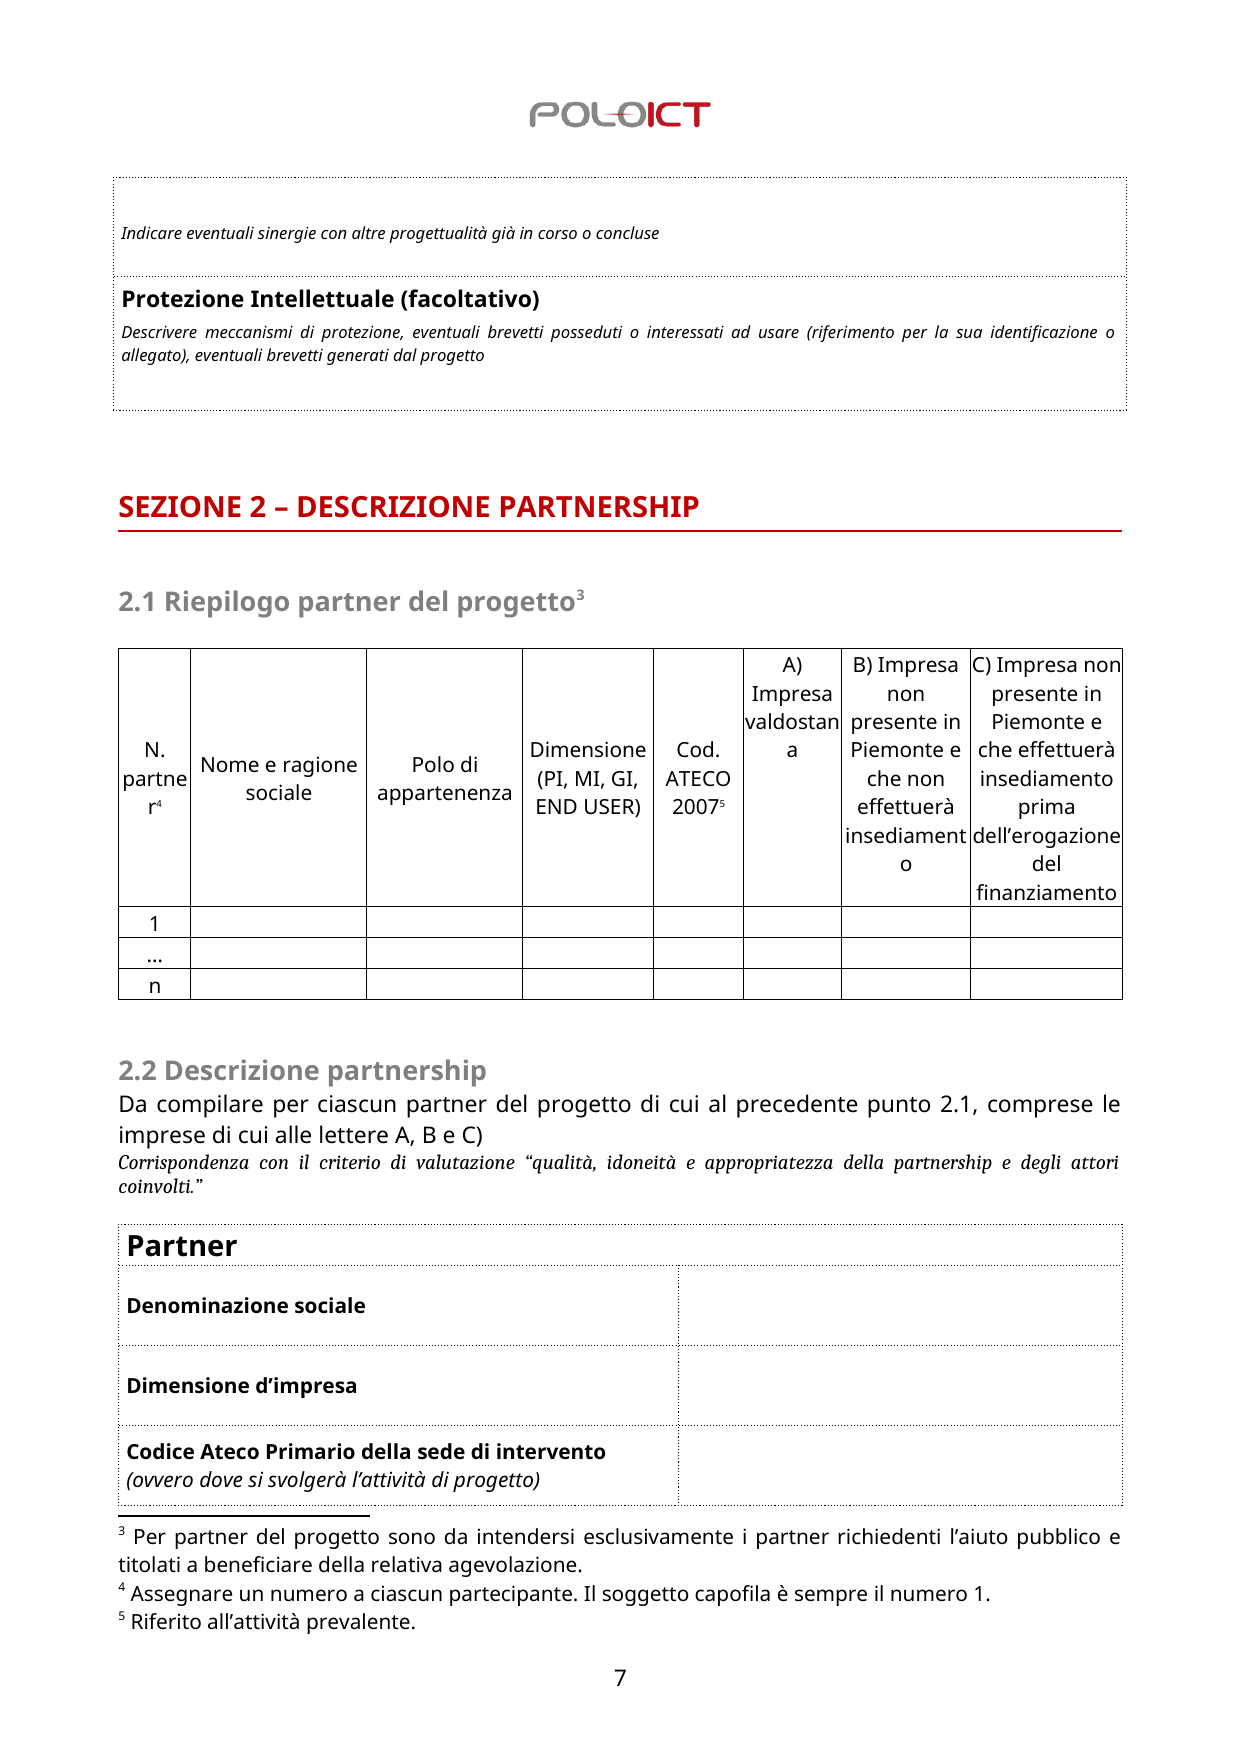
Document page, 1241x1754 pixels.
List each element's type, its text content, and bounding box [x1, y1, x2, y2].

table_cell Denominazione sociale [119, 1265, 679, 1344]
table_cell … [119, 938, 190, 968]
subtitle SEZIONE 2 – DESCRIZIONE PARTNERSHIP [118, 486, 1122, 530]
table_cell [971, 969, 1122, 999]
table_cell Dimensione d’impresa [119, 1345, 679, 1425]
table_cell [679, 1345, 1123, 1425]
table_cell n [119, 969, 190, 999]
text Da compilare per ciascun partner del progetto di cui al precedente punto 2.1, comprese le imprese di cui alle lettere A, B e C) [118, 1088, 1122, 1150]
table_header B) Impresa non presente in Piemonte e che non effettuerà insediamento [842, 649, 970, 906]
table_cell [654, 907, 743, 937]
table_cell [842, 938, 970, 968]
table_cell 1 [119, 907, 190, 937]
subtitle 2.2 Descrizione partnership [118, 1051, 1122, 1088]
table_cell [744, 969, 841, 999]
table_cell [191, 969, 366, 999]
table_cell [842, 907, 970, 937]
table_cell [654, 969, 743, 999]
table_cell [842, 969, 970, 999]
table_cell [654, 938, 743, 968]
table_header Partner [119, 1224, 1123, 1264]
table_cell [523, 907, 653, 937]
table_cell [971, 938, 1122, 968]
table_cell Protezione Intellettuale (facoltativo) Descrivere meccanismi di protezione, eventuali brevetti posseduti o interessati ad usare (riferimento per la sua identificazione o allegato), eventuali brevetti generati dal progetto [114, 276, 1126, 410]
table_cell [744, 907, 841, 937]
table_cell [523, 938, 653, 968]
table_cell [679, 1425, 1123, 1505]
table_cell [191, 938, 366, 968]
table_cell [367, 938, 522, 968]
table_cell [971, 907, 1122, 937]
table_cell Codice Ateco Primario della sede di intervento (ovvero dove si svolgerà l’attività di progetto) [119, 1425, 679, 1505]
table_header A) Impresa valdostana [744, 649, 841, 906]
table_cell [523, 969, 653, 999]
table_header Dimensione (PI, MI, GI, END USER) [523, 649, 653, 906]
subtitle 2.1 Riepilogo partner del progetto [118, 582, 1122, 619]
text Corrispondenza con il criterio di valutazione “qualità, idoneità e appropriatezza della partnership e degli attori coinvolti.” [118, 1150, 1122, 1198]
table_header Nome e ragione sociale [191, 649, 366, 906]
table_cell [367, 969, 522, 999]
table_cell [744, 938, 841, 968]
table_cell [367, 907, 522, 937]
table_header Cod. ATECO 2007 [654, 649, 743, 906]
table_cell [679, 1265, 1123, 1344]
picture [519, 91, 721, 137]
table_header N. partner [119, 649, 190, 906]
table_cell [114, 177, 1126, 276]
table_cell [191, 907, 366, 937]
table_header C) Impresa non presente in Piemonte e che effettuerà insediamento prima dell’erogazione del finanziamento [971, 649, 1122, 906]
table_header Polo di appartenenza [367, 649, 522, 906]
